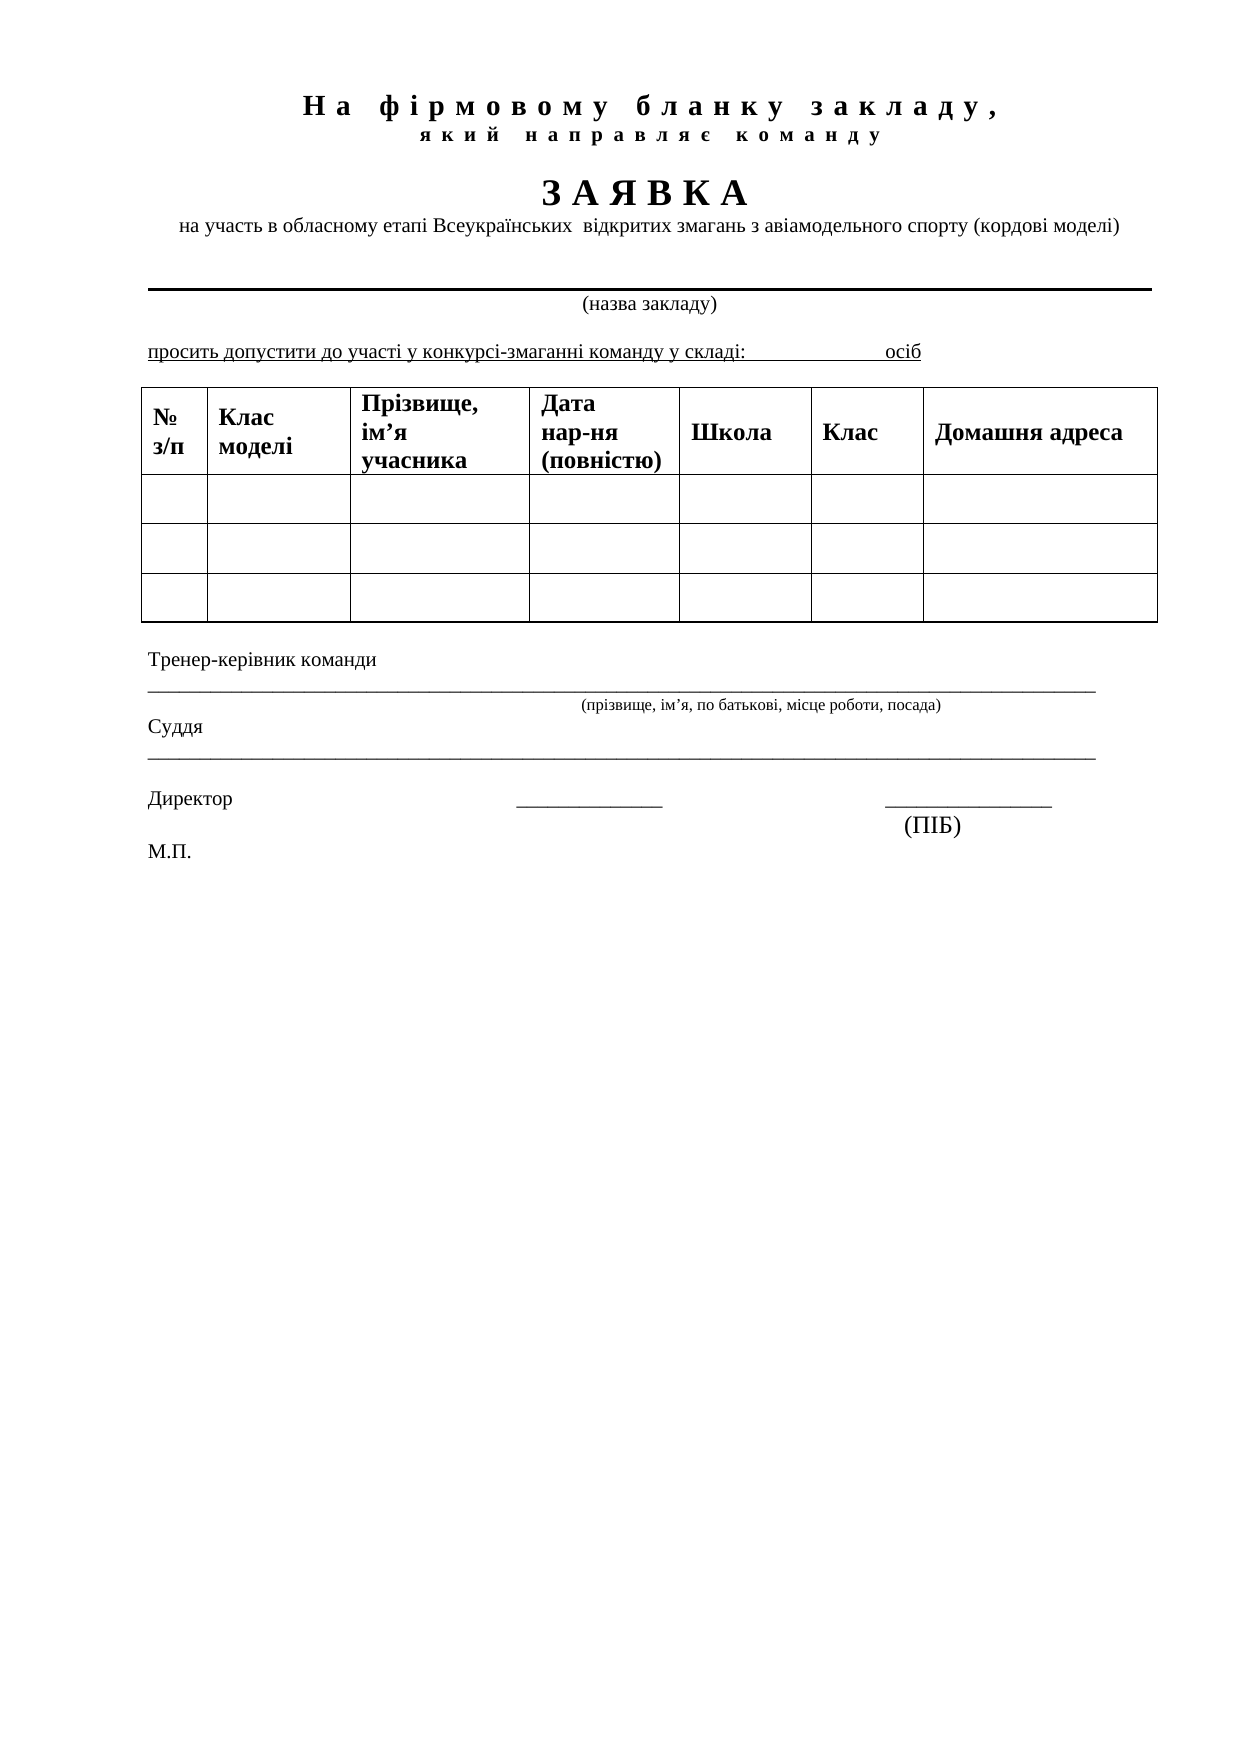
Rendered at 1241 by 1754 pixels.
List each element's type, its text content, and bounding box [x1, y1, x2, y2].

table_cell [351, 475, 529, 523]
text який направляє команду [148, 122, 1152, 146]
text просить допустити до участі у конкурсі-змаганні команду у складі: осіб [148, 339, 1152, 363]
table_cell [530, 475, 679, 523]
table_cell [812, 475, 923, 523]
table_header № з/п [142, 388, 207, 474]
table_cell [680, 475, 811, 523]
table_cell [530, 574, 679, 621]
table_cell [351, 524, 529, 572]
text (назва закладу) [148, 291, 1152, 315]
table_cell [142, 475, 207, 523]
table_header Прізвище, ім’я учасника [351, 388, 529, 474]
text ЗАЯВКА на участь в обласному етапі Всеукраїнських відкритих змагань з авіамодельного спорту (кордові моделі) [148, 170, 1152, 237]
table_cell [924, 524, 1157, 572]
table_header Клас моделі [208, 388, 350, 474]
table_cell [208, 475, 350, 523]
table_cell [680, 524, 811, 572]
table_cell [530, 524, 679, 572]
table_cell [812, 574, 923, 621]
table_cell [924, 475, 1157, 523]
table_header Школа [680, 388, 811, 474]
table_cell [208, 524, 350, 572]
table_header Дата нар-ня (повністю) [530, 388, 679, 474]
table_cell [351, 574, 529, 621]
text На фірмовому бланку закладу, [148, 88, 1152, 122]
text Тренер-керівник команди ___________________________________________________________________________________________ [148, 647, 1152, 695]
table_header Клас [812, 388, 923, 474]
table_cell [208, 574, 350, 621]
text Директор ______________ ________________ [148, 786, 1152, 810]
table_header Домашня адреса [924, 388, 1157, 474]
text Суддя ___________________________________________________________________________________________ [148, 714, 1152, 762]
table_cell [924, 574, 1157, 621]
text (ПІБ) [148, 810, 1152, 839]
table_cell [680, 574, 811, 621]
text (прізвище, ім’я, по батькові, місце роботи, посада) [148, 695, 1152, 714]
table_cell [812, 524, 923, 572]
table_cell [142, 524, 207, 572]
table_cell [142, 574, 207, 621]
text М.П. [148, 839, 1152, 863]
